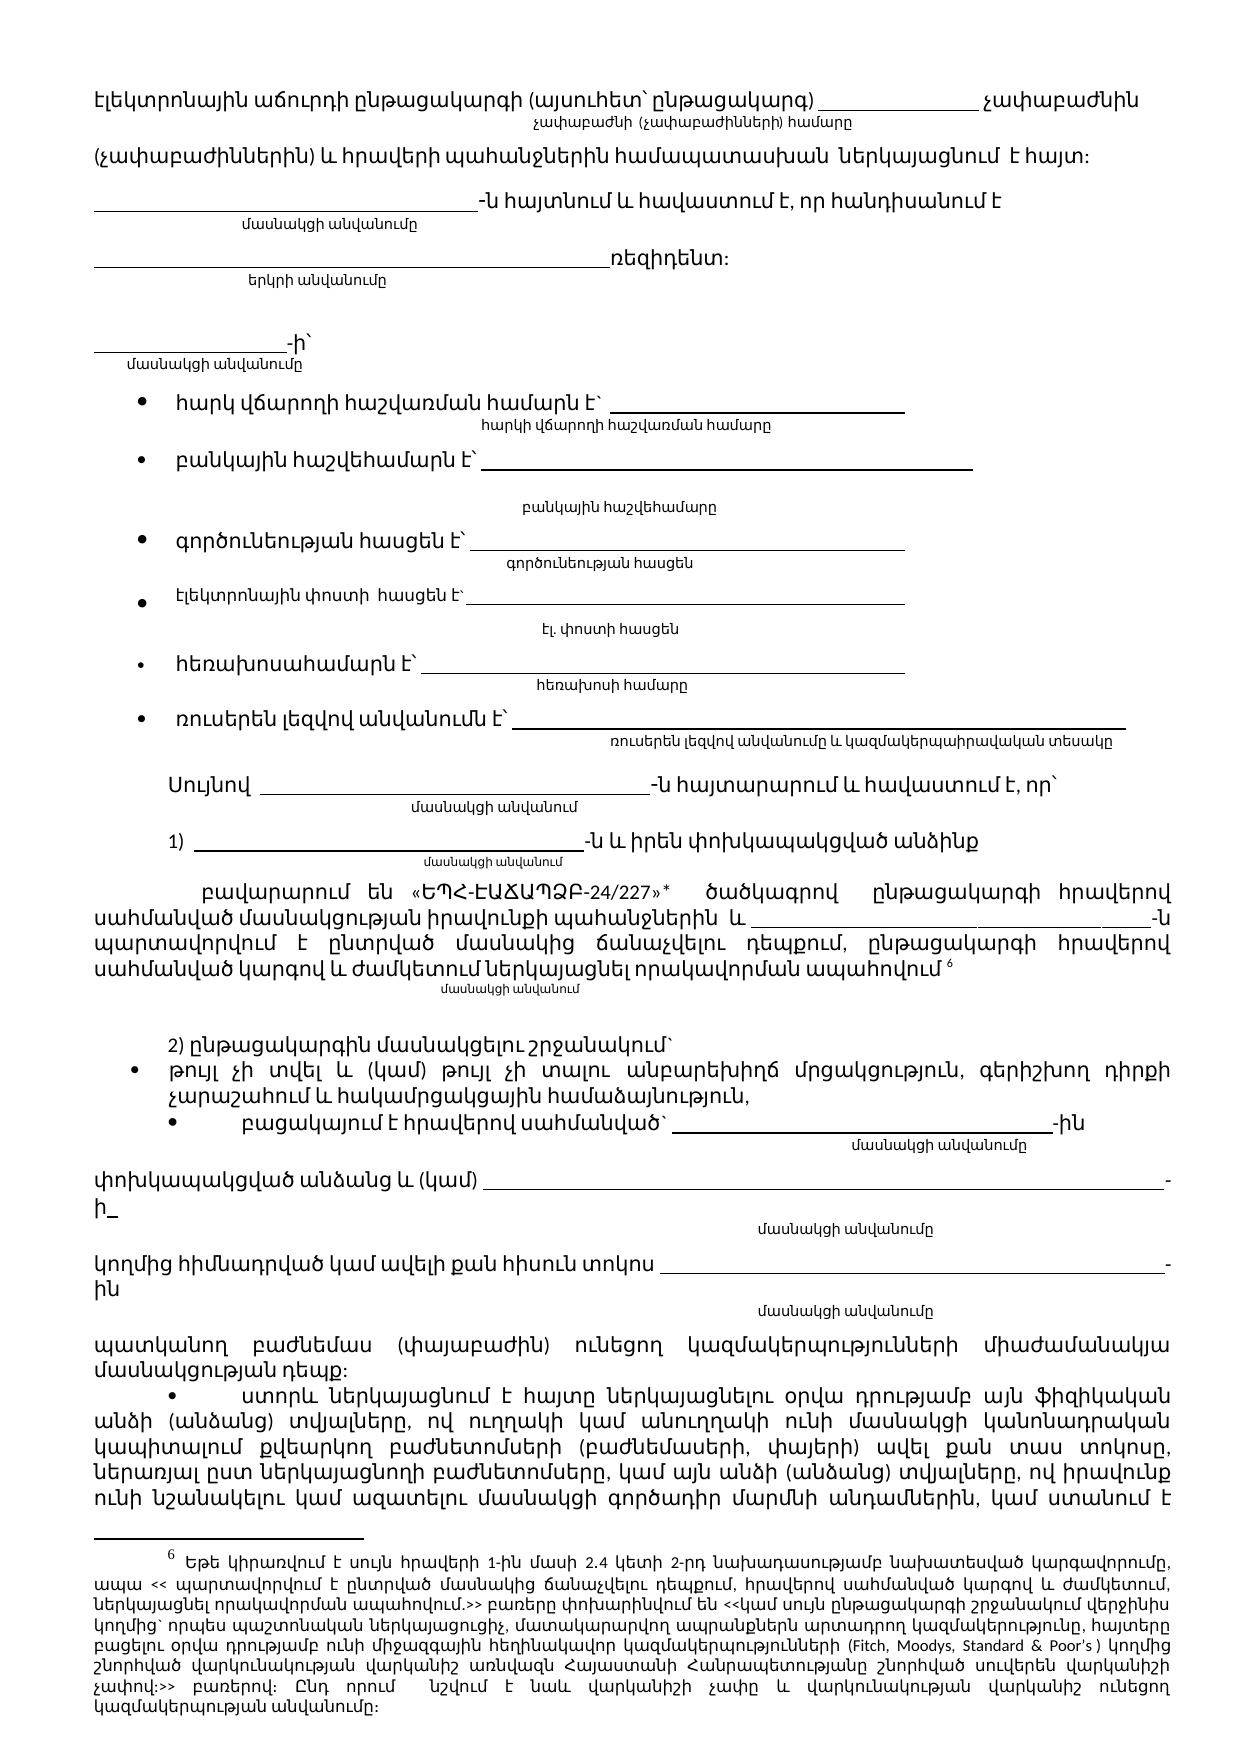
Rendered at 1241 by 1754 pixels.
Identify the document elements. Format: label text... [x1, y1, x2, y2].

text մասնակցի անվանում [94, 981, 1171, 1007]
text 2) ընթացակարգին մասնակցելու շրջանակում` [94, 1032, 1171, 1057]
text պատկանող բաժնեմաս (փայաբաժին) ունեցող կազմակերպությունների միաժամանակյա մասնակցության դեպք: [94, 1332, 1171, 1383]
text մասնակցի անվանումը [94, 1220, 1171, 1251]
text կողմից հիմնադրված կամ ավելի քան հիսուն տոկոս -ին [94, 1251, 1171, 1302]
text ռուսերեն լեզվով անվանումը և կազմակերպաիրավական տեսակը [536, 732, 1171, 763]
text Սույնով -ն հայտարարում և հավաստում է, որ՝ [94, 768, 1171, 798]
list էլեկտրոնային փոստի հասցեն է՝ [138, 584, 1171, 620]
list բանկային հաշվեհամարն է՝ [138, 447, 1171, 498]
text հեռախոսի համարը [462, 676, 1171, 707]
text (չափաբաժիններին) և հրավերի պահանջներին համապատասխան ներկայացնում է հայտ: [94, 144, 1171, 169]
list բացակայում է հրավերով սահմանված` -ին [94, 1108, 1171, 1136]
text մասնակցի անվանումը [94, 1136, 1171, 1167]
text գործունեության հասցեն [94, 554, 1171, 584]
list ռուսերեն լեզվով անվանումն է՝ [138, 707, 1171, 732]
text փոխկապակցված անձանց և (կամ) -ի [94, 1167, 1171, 1220]
text ռեզիդենտ: [94, 245, 1171, 271]
text մասնակցի անվանումը [94, 215, 1171, 245]
text մասնակցի անվանումը [94, 1302, 1171, 1332]
text 1) -ն և իրեն փոխկապակցված անձինք [94, 829, 1171, 854]
text -ն հայտնում և հավաստում է, որ հանդիսանում է [94, 184, 1171, 215]
text բավարարում են «ԵՊՀ-ԷԱՃԱՊՁԲ-24/227»* ծածկագրով ընթացակարգի հրավերով սահմանված մասնակցության իրավունքի պահանջներին և -ն պարտավորվում է ընտրված մասնակից ճանաչվելու դեպքում, ընթացակարգի հրավերով սահմանված կարգով և ժամկետում ներկայացնել որակավորման ապահովում [94, 879, 1171, 981]
list հարկ վճարողի հաշվառման համարն է` [138, 386, 1171, 417]
text չափաբաժնի (չափաբաժինների) համարը [94, 113, 1171, 144]
list հեռախոսահամարն է՝ [138, 651, 1171, 676]
text էլ. փոստի հասցեն [94, 620, 1171, 651]
list գործունեության հասցեն է՝ [138, 528, 1171, 554]
list թույլ չի տվել և (կամ) թույլ չի տալու անբարեխիղճ մրցակցություն, գերիշխող դիրքի չարաշահում և հակամրցակցային համաձայնություն, [131, 1057, 1171, 1108]
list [94, 1383, 1171, 1510]
text մասնակցի անվանում [94, 798, 1171, 829]
text բանկային հաշվեհամարը [94, 498, 1171, 528]
text հարկի վճարողի հաշվառման համարը [94, 417, 1171, 447]
text մասնակցի անվանումը [94, 356, 1171, 386]
text էլեկտրոնային աճուրդի ընթացակարգի (այսուհետ՝ ընթացակարգ) չափաբաժնին [94, 88, 1171, 113]
text երկրի անվանումը [94, 271, 1171, 301]
text -ի՝ [94, 330, 1171, 356]
text մասնակցի անվանում [94, 854, 1171, 879]
